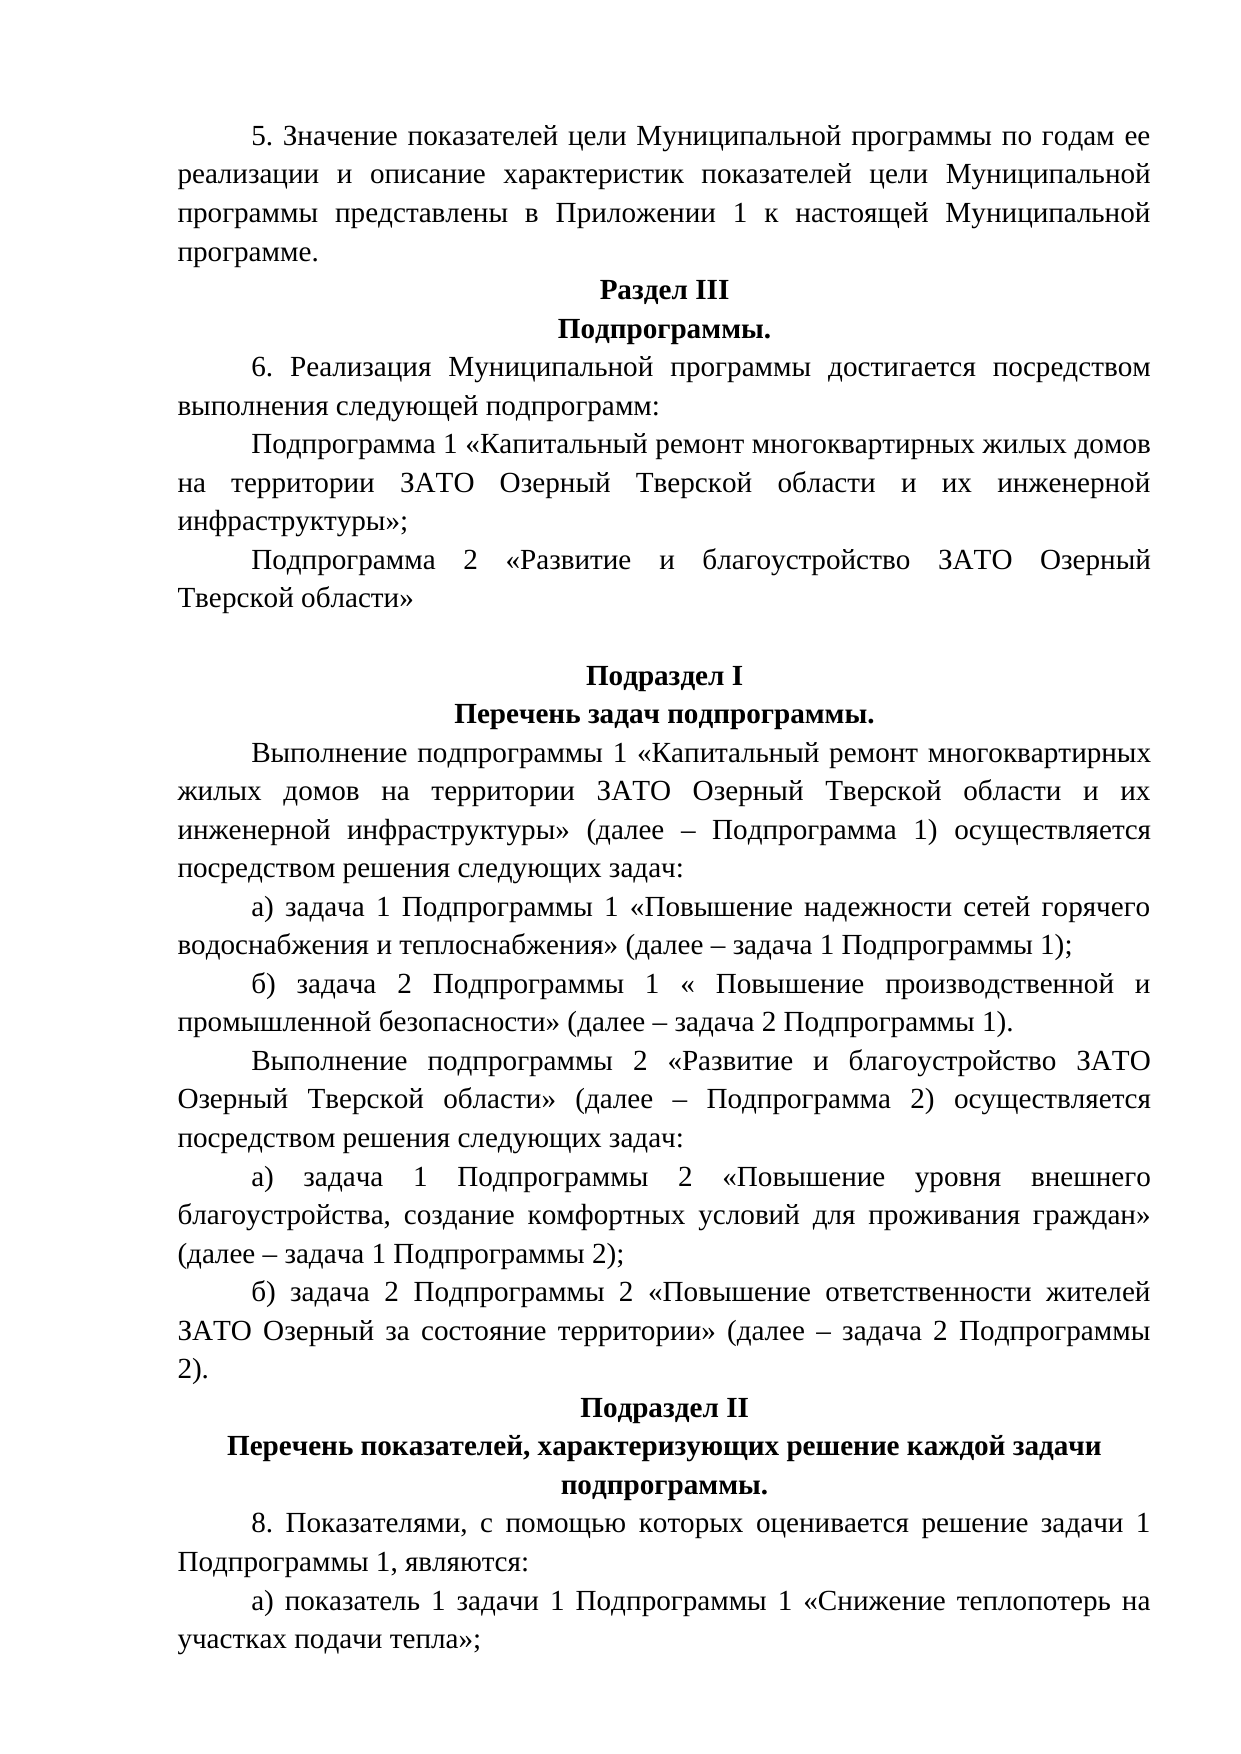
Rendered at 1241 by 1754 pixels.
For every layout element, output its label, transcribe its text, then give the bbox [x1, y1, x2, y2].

text 6. Реализация Муниципальной программы достигается посредством выполнения следующей подпрограмм: [177, 349, 1152, 421]
text а) задача 1 Подпрограммы 2 «Повышение уровня внешнего благоустройства, создание комфортных условий для проживания граждан» (далее – задача 1 Подпрограммы 2); [177, 1159, 1152, 1269]
text Подпрограммы. [177, 311, 1152, 344]
text Выполнение подпрограммы 2 «Развитие и благоустройство ЗАТО Озерный Тверской области» (далее – Подпрограмма 2) осуществляется посредством решения следующих задач: [177, 1043, 1152, 1154]
text б) задача 2 Подпрограммы 2 «Повышение ответственности жителей ЗАТО Озерный за состояние территории» (далее – задача 2 Подпрограммы 2). [177, 1274, 1152, 1385]
text Подраздел II [177, 1390, 1152, 1423]
text Раздел III [177, 272, 1152, 306]
text б) задача 2 Подпрограммы 1 « Повышение производственной и промышленной безопасности» (далее – задача 2 Подпрограммы 1). [177, 966, 1152, 1038]
text Подпрограмма 1 «Капитальный ремонт многоквартирных жилых домов на территории ЗАТО Озерный Тверской области и их инженерной инфраструктуры»; [177, 426, 1152, 537]
text Перечень показателей, характеризующих решение каждой задачи подпрограммы. [177, 1428, 1152, 1501]
text а) задача 1 Подпрограммы 1 «Повышение надежности сетей горячего водоснабжения и теплоснабжения» (далее – задача 1 Подпрограммы 1); [177, 889, 1152, 961]
text Перечень задач подпрограммы. [177, 696, 1152, 730]
text Выполнение подпрограммы 1 «Капитальный ремонт многоквартирных жилых домов на территории ЗАТО Озерный Тверской области и их инженерной инфраструктуры» (далее – Подпрограмма 1) осуществляется посредством решения следующих задач: [177, 735, 1152, 884]
text Подпрограмма 2 «Развитие и благоустройство ЗАТО Озерный Тверской области» [177, 542, 1152, 614]
text 5. Значение показателей цели Муниципальной программы по годам ее реализации и описание характеристик показателей цели Муниципальной программы представлены в Приложении 1 к настоящей Муниципальной программе. [177, 118, 1152, 267]
text а) показатель 1 задачи 1 Подпрограммы 1 «Снижение теплопотерь на участках подачи тепла»; [177, 1583, 1152, 1655]
text 8. Показателями, с помощью которых оценивается решение задачи 1 Подпрограммы 1, являются: [177, 1506, 1152, 1578]
text Подраздел I [177, 658, 1152, 691]
